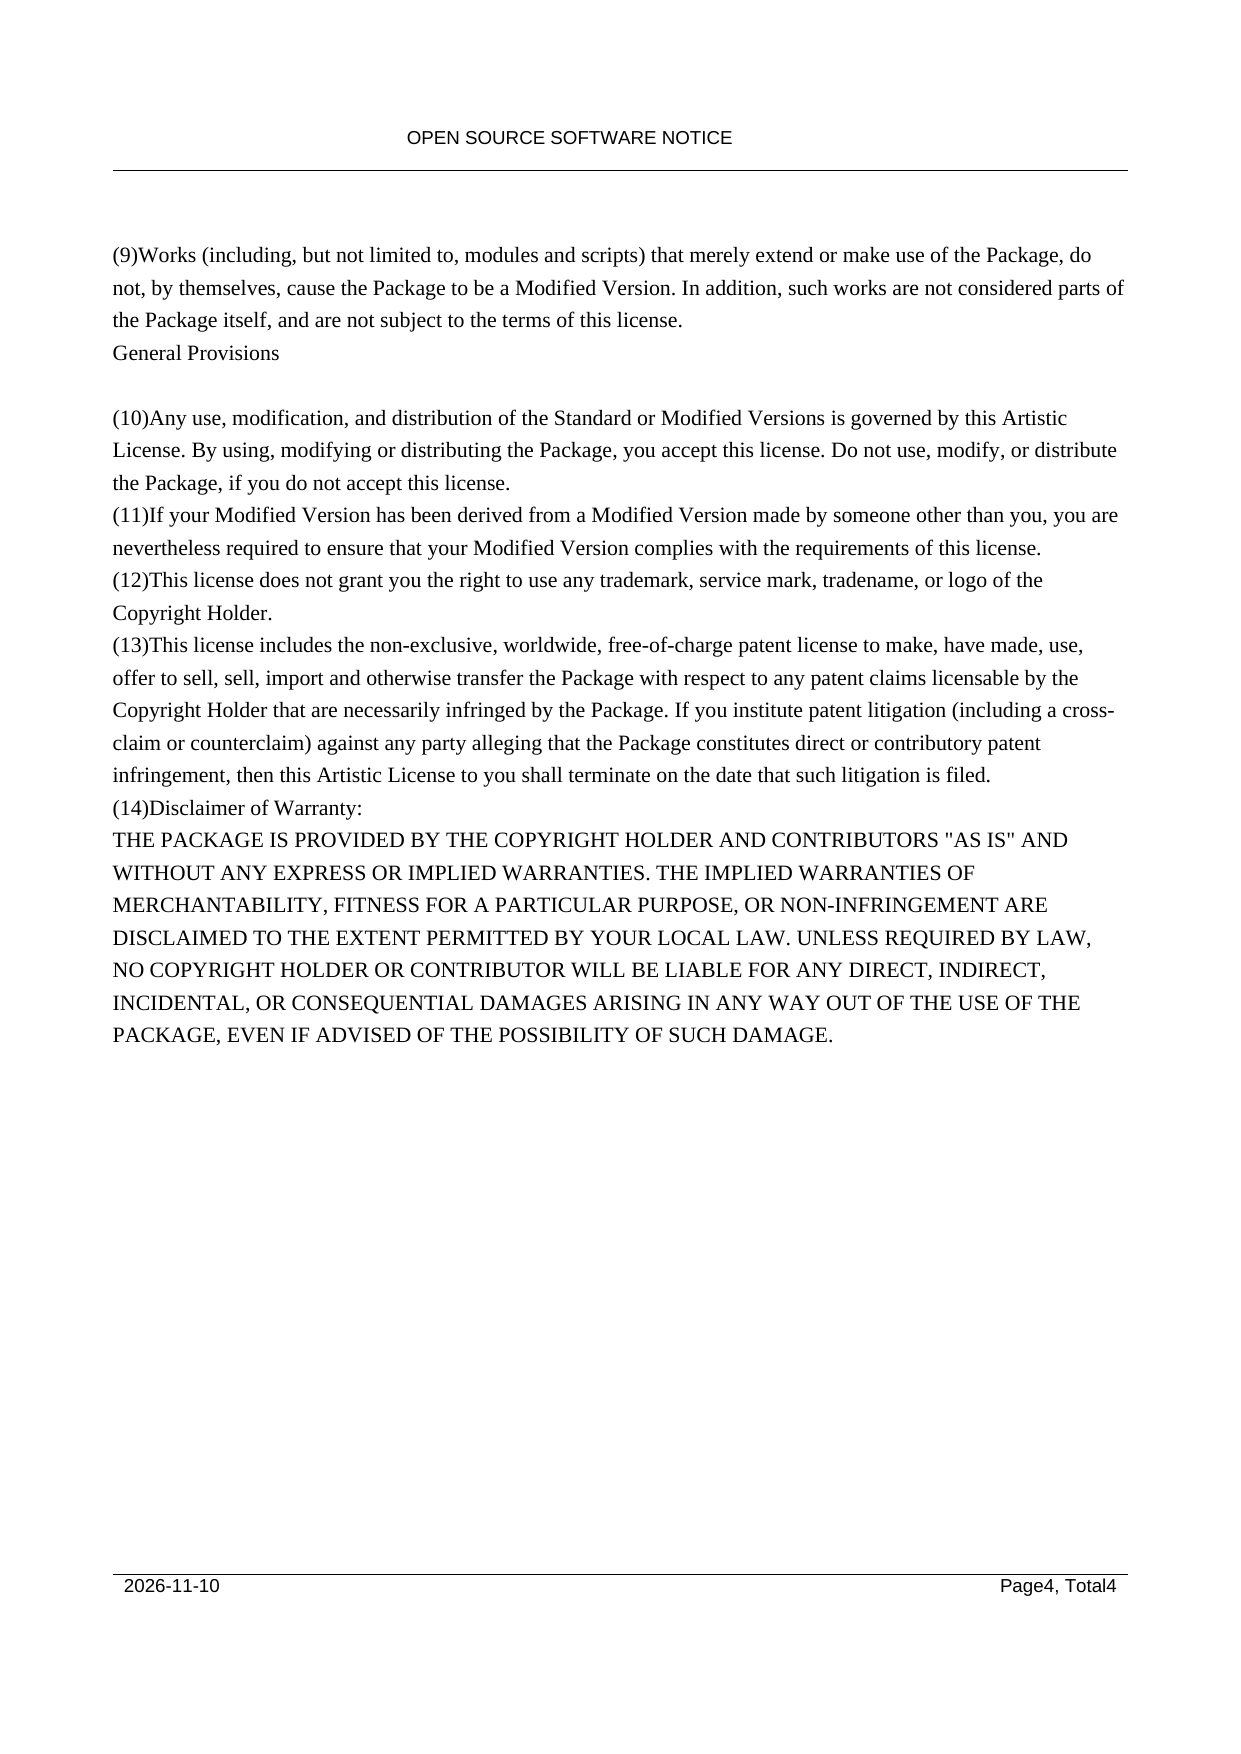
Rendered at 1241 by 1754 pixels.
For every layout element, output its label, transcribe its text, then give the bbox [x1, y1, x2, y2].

text THE PACKAGE IS PROVIDED BY THE COPYRIGHT HOLDER AND CONTRIBUTORS "AS IS" AND WITHOUT ANY EXPRESS OR IMPLIED WARRANTIES. THE IMPLIED WARRANTIES OF MERCHANTABILITY, FITNESS FOR A PARTICULAR PURPOSE, OR NON-INFRINGEMENT ARE DISCLAIMED TO THE EXTENT PERMITTED BY YOUR LOCAL LAW. UNLESS REQUIRED BY LAW, NO COPYRIGHT HOLDER OR CONTRIBUTOR WILL BE LIABLE FOR ANY DIRECT, INDIRECT, INCIDENTAL, OR CONSEQUENTIAL DAMAGES ARISING IN ANY WAY OUT OF THE USE OF THE PACKAGE, EVEN IF ADVISED OF THE POSSIBILITY OF SUCH DAMAGE. [112, 824, 1128, 1051]
text (11)If your Modified Version has been derived from a Modified Version made by someone other than you, you are nevertheless required to ensure that your Modified Version complies with the requirements of this license. [112, 499, 1128, 564]
text (12)This license does not grant you the right to use any trademark, service mark, tradename, or logo of the Copyright Holder. [112, 564, 1128, 629]
text (13)This license includes the non-exclusive, worldwide, free-of-charge patent license to make, have made, use, offer to sell, sell, import and otherwise transfer the Package with respect to any patent claims licensable by the Copyright Holder that are necessarily infringed by the Package. If you institute patent litigation (including a cross-claim or counterclaim) against any party alleging that the Package constitutes direct or contributory patent infringement, then this Artistic License to you shall terminate on the date that such litigation is filed. [112, 629, 1128, 791]
text (9)Works (including, but not limited to, modules and scripts) that merely extend or make use of the Package, do not, by themselves, cause the Package to be a Modified Version. In addition, such works are not considered parts of the Package itself, and are not subject to the terms of this license. [112, 239, 1128, 336]
text (10)Any use, modification, and distribution of the Standard or Modified Versions is governed by this Artistic License. By using, modifying or distributing the Package, you accept this license. Do not use, modify, or distribute the Package, if you do not accept this license. [112, 401, 1128, 499]
text (14)Disclaimer of Warranty: [112, 791, 1128, 824]
text General Provisions [112, 336, 1128, 369]
